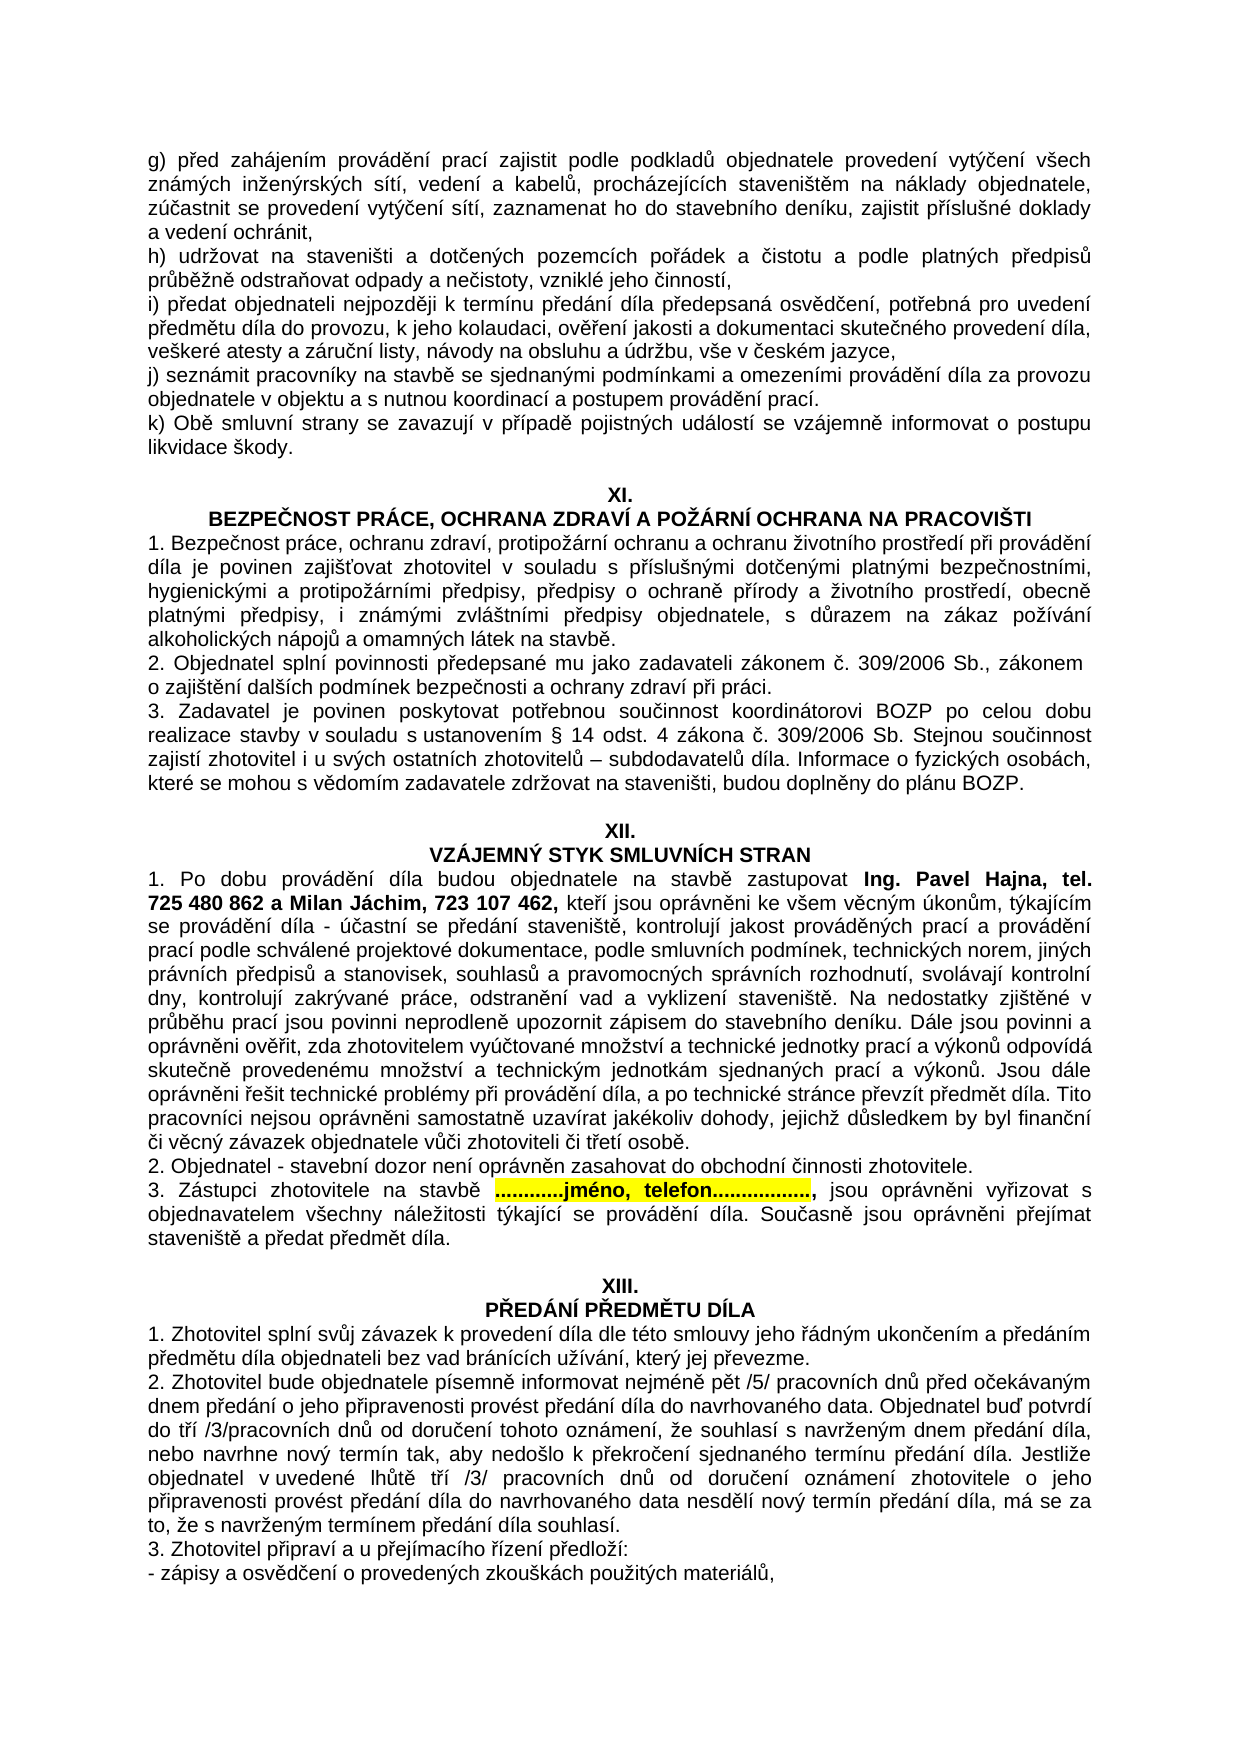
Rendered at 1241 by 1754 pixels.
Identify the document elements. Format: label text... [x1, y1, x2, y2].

text j) seznámit pracovníky na stavbě se sjednanými podmínkami a omezeními provádění díla za provozu objednatele v objektu a s nutnou koordinací a postupem provádění prací. [148, 363, 1093, 411]
text PŘEDÁNÍ PŘEDMĚTU DÍLA [148, 1298, 1093, 1322]
text 2. Objednatel - stavební dozor není oprávněn zasahovat do obchodní činnosti zhotovitele. [148, 1154, 1093, 1178]
text 3. Zadavatel je povinen poskytovat potřebnou součinnost koordinátorovi BOZP po celou dobu realizace stavby v souladu s ustanovením § 14 odst. 4 zákona č. 309/2006 Sb. Stejnou součinnost zajistí zhotovitel i u svých ostatních zhotovitelů – subdodavatelů díla. Informace o fyzických osobách, které se mohou s vědomím zadavatele zdržovat na staveništi, budou doplněny do plánu BOZP. [148, 699, 1093, 794]
text BEZPEČNOST PRÁCE, OCHRANA ZDRAVÍ A POŽÁRNÍ OCHRANA NA PRACOVIŠTI [148, 507, 1093, 531]
text i) předat objednateli nejpozději k termínu předání díla předepsaná osvědčení, potřebná pro uvedení předmětu díla do provozu, k jeho kolaudaci, ověření jakosti a dokumentaci skutečného provedení díla, veškeré atesty a záruční listy, návody na obsluhu a údržbu, vše v českém jazyce, [148, 291, 1093, 363]
text XIII. [148, 1274, 1093, 1298]
text g) před zahájením provádění prací zajistit podle podkladů objednatele provedení vytýčení všech známých inženýrských sítí, vedení a kabelů, procházejících staveništěm na náklady objednatele, zúčastnit se provedení vytýčení sítí, zaznamenat ho do stavebního deníku, zajistit příslušné doklady a vedení ochránit, [148, 148, 1093, 243]
text XII. [148, 818, 1093, 842]
text 1. Po dobu provádění díla budou objednatele na stavbě zastupovat Ing. Pavel Hajna, tel. 725 480 862 a Milan Jáchim, 723 107 462, kteří jsou oprávněni ke všem věcným úkonům, týkajícím se provádění díla - účastní se předání staveniště, kontrolují jakost prováděných prací a provádění prací podle schválené projektové dokumentace, podle smluvních podmínek, technických norem, jiných právních předpisů a stanovisek, souhlasů a pravomocných správních rozhodnutí, svolávají kontrolní dny, kontrolují zakrývané práce, odstranění vad a vyklizení staveniště. Na nedostatky zjištěné v průběhu prací jsou povinni neprodleně upozornit zápisem do stavebního deníku. Dále jsou povinni a oprávněni ověřit, zda zhotovitelem vyúčtované množství a technické jednotky prací a výkonů odpovídá skutečně provedenému množství a technickým jednotkám sjednaných prací a výkonů. Jsou dále oprávněni řešit technické problémy při provádění díla, a po technické stránce převzít předmět díla. Tito pracovníci nejsou oprávněni samostatně uzavírat jakékoliv dohody, jejichž důsledkem by byl finanční či věcný závazek objednatele vůči zhotoviteli či třetí osobě. [148, 866, 1093, 1154]
text - zápisy a osvědčení o provedených zkouškách použitých materiálů, [148, 1561, 1093, 1585]
text 3. Zástupci zhotovitele na stavbě ............jméno, telefon................., jsou oprávněni vyřizovat s objednavatelem všechny náležitosti týkající se provádění díla. Současně jsou oprávněni přejímat staveniště a předat předmět díla. [148, 1178, 1093, 1250]
text 3. Zhotovitel připraví a u přejímacího řízení předloží: [148, 1537, 1093, 1561]
text 1. Zhotovitel splní svůj závazek k provedení díla dle této smlouvy jeho řádným ukončením a předáním předmětu díla objednateli bez vad bránících užívání, který jej převezme. [148, 1322, 1093, 1369]
text VZÁJEMNÝ STYK SMLUVNÍCH STRAN [148, 842, 1093, 866]
text 2. Zhotovitel bude objednatele písemně informovat nejméně pět /5/ pracovních dnů před očekávaným dnem předání o jeho připravenosti provést předání díla do navrhovaného data. Objednatel buď potvrdí do tří /3/pracovních dnů od doručení tohoto oznámení, že souhlasí s navrženým dnem předání díla, nebo navrhne nový termín tak, aby nedošlo k překročení sjednaného termínu předání díla. Jestliže objednatel v uvedené lhůtě tří /3/ pracovních dnů od doručení oznámení zhotovitele o jeho připravenosti provést předání díla do navrhovaného data nesdělí nový termín předání díla, má se za to, že s navrženým termínem předání díla souhlasí. [148, 1369, 1093, 1537]
text XI. [148, 483, 1093, 507]
text h) udržovat na staveništi a dotčených pozemcích pořádek a čistotu a podle platných předpisů průběžně odstraňovat odpady a nečistoty, vzniklé jeho činností, [148, 243, 1093, 291]
text 2. Objednatel splní povinnosti předepsané mu jako zadavateli zákonem č. 309/2006 Sb., zákonem o zajištění dalších podmínek bezpečnosti a ochrany zdraví při práci. [148, 651, 1093, 699]
text 1. Bezpečnost práce, ochranu zdraví, protipožární ochranu a ochranu životního prostředí při provádění díla je povinen zajišťovat zhotovitel v souladu s příslušnými dotčenými platnými bezpečnostními, hygienickými a protipožárními předpisy, předpisy o ochraně přírody a životního prostředí, obecně platnými předpisy, i známými zvláštními předpisy objednatele, s důrazem na zákaz požívání alkoholických nápojů a omamných látek na stavbě. [148, 531, 1093, 651]
text k) Obě smluvní strany se zavazují v případě pojistných událostí se vzájemně informovat o postupu likvidace škody. [148, 411, 1093, 459]
